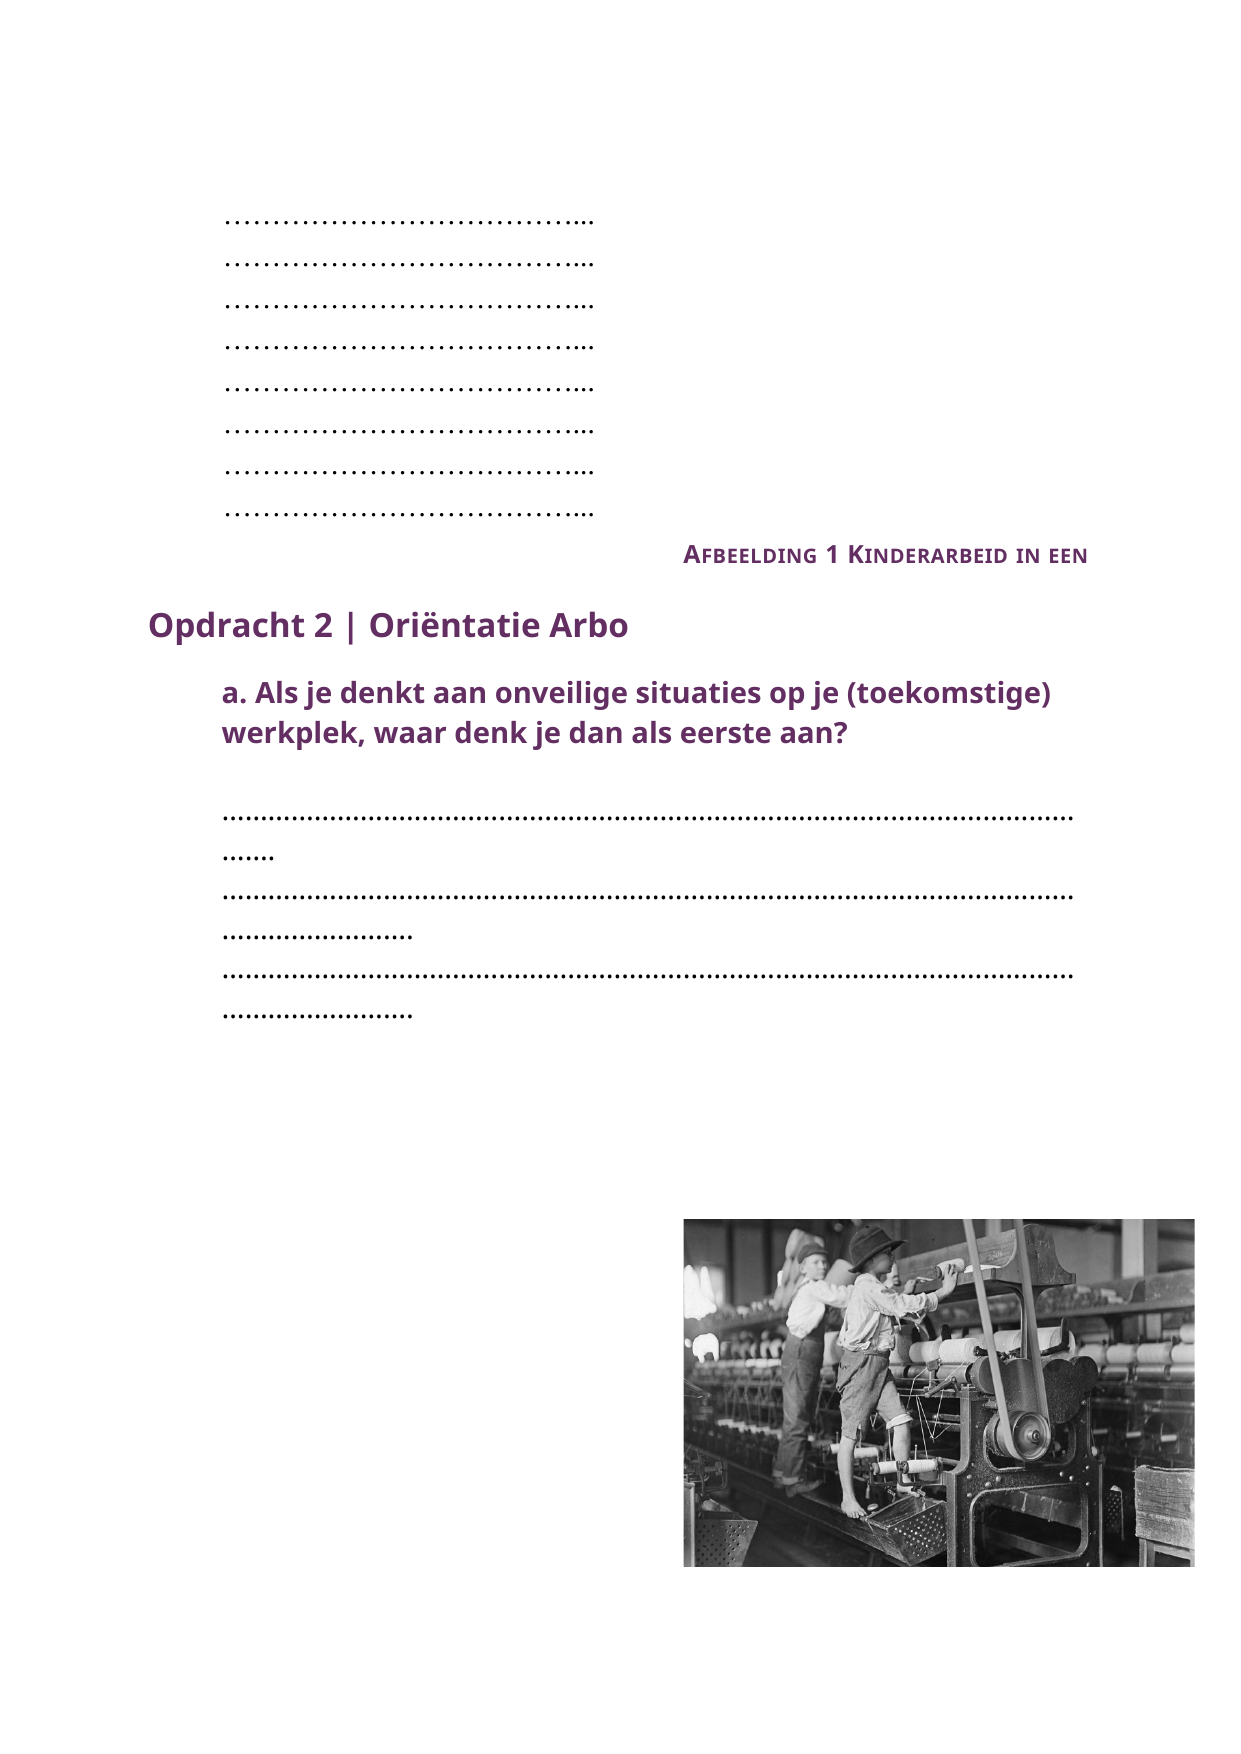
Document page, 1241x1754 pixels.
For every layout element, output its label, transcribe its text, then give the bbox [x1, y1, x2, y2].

subtitle Opdracht 2 | Oriëntatie Arbo [148, 602, 1093, 647]
list ………………………………... [223, 439, 1093, 481]
picture [683, 1219, 1195, 1567]
list ………………………………... [223, 398, 1093, 439]
list ………………………………... [223, 481, 1093, 523]
list ………………………………... [223, 189, 1093, 231]
list ………………………………... [223, 314, 1093, 356]
subtitle ……………………………………………………………………………………………………….……………………………………………………………………………………………………………………….………………………………………………………………………………………………………………………. [221, 789, 1093, 1027]
list ………………………………... [223, 273, 1093, 314]
subtitle a. Als je denkt aan onveilige situaties op je (toekomstige) werkplek, waar denk je dan als eerste aan? [221, 672, 1093, 752]
list ………………………………... [223, 231, 1093, 273]
list ………………………………... [223, 356, 1093, 398]
